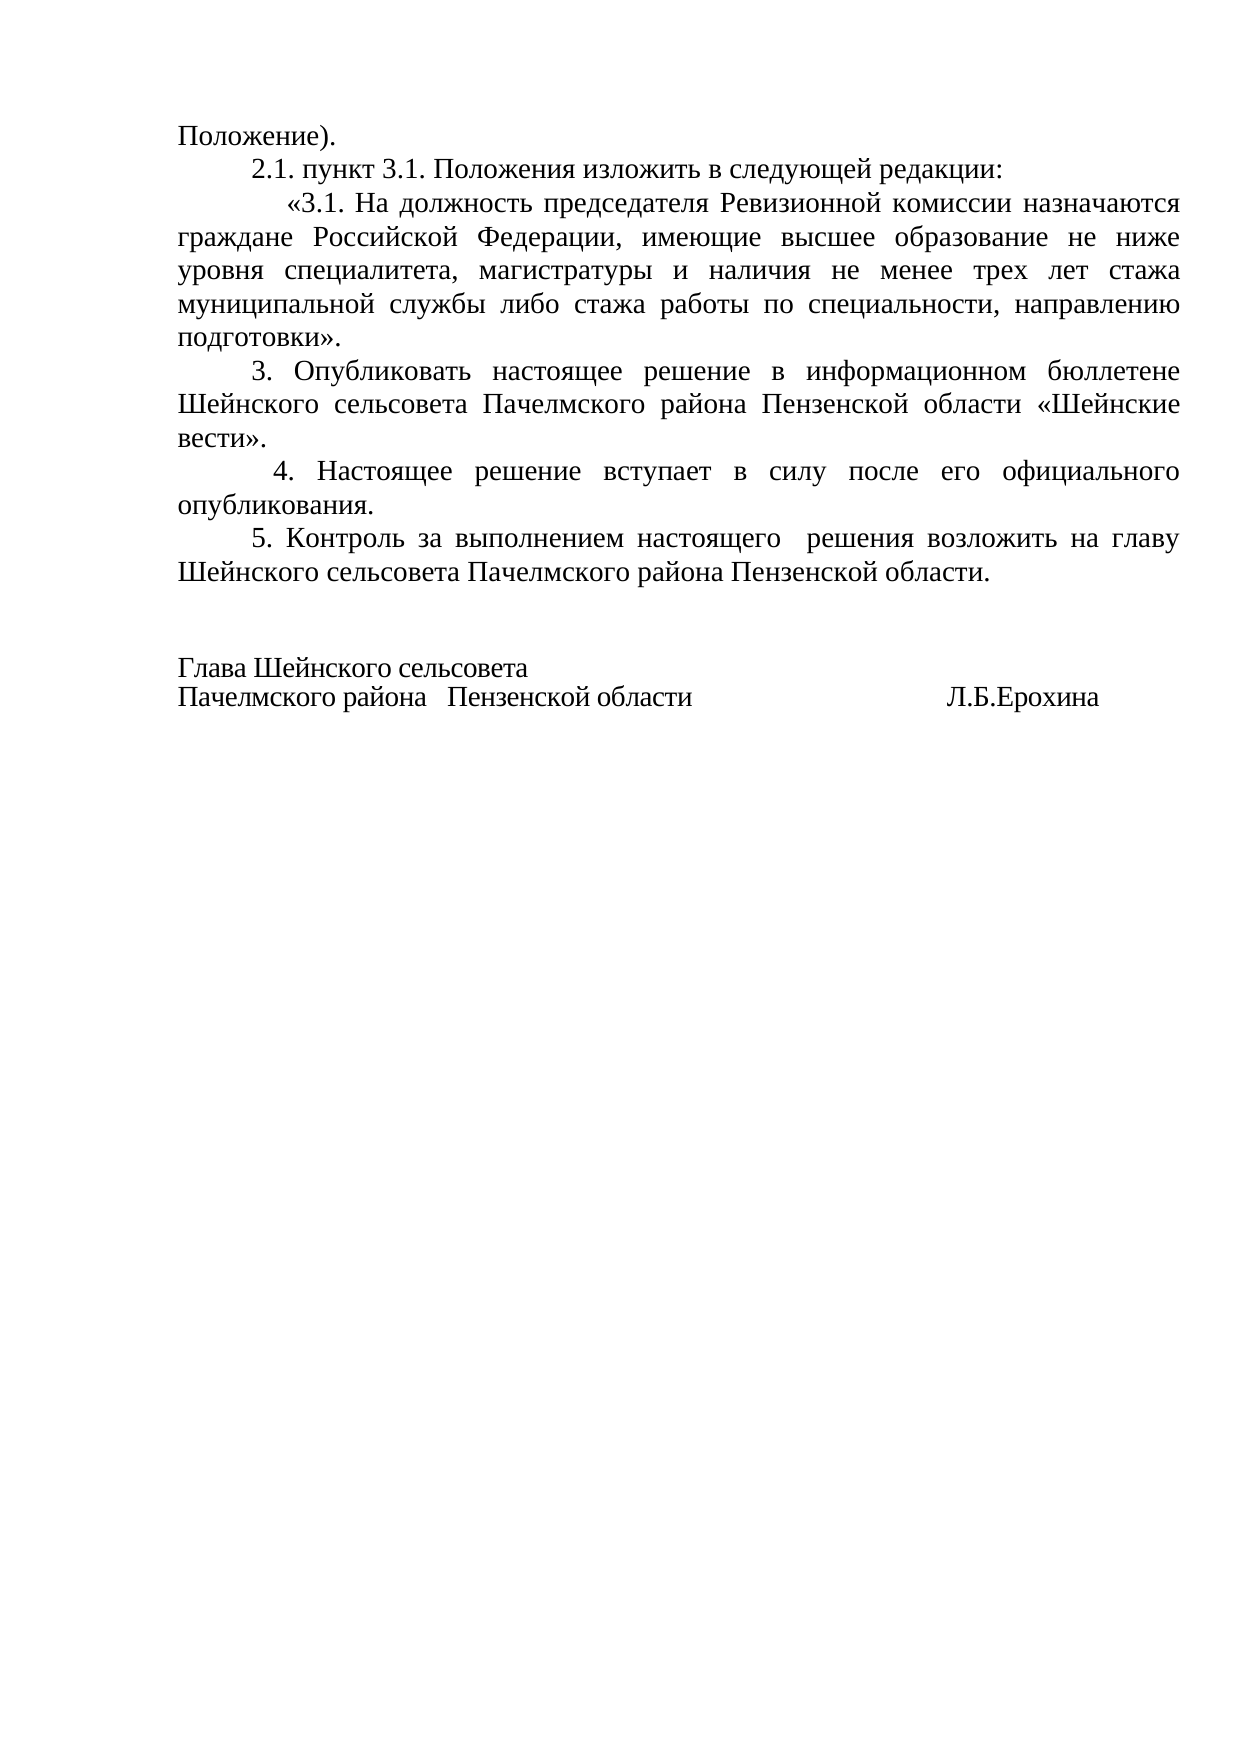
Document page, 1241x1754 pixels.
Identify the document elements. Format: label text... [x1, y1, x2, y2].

text 5. Контроль за выполнением настоящего решения возложить на главу Шейнского сельсовета Пачелмского района Пензенской области. [177, 521, 1181, 588]
text 3. Опубликовать настоящее решение в информационном бюллетене Шейнского сельсовета Пачелмского района Пензенской области «Шейнские вести». [177, 353, 1181, 453]
text 2.1. пункт 3.1. Положения изложить в следующей редакции: [177, 152, 1181, 185]
text 4. Настоящее решение вступает в силу после его официального опубликования. [177, 453, 1181, 521]
text Пачелмского района Пензенской области Л.Б.Ерохина [177, 683, 1181, 712]
text Глава Шейнского сельсовета [177, 655, 1181, 683]
text «3.1. На должность председателя Ревизионной комиссии назначаются граждане Российской Федерации, имеющие высшее образование не ниже уровня специалитета, магистратуры и наличия не менее трех лет стажа муниципальной службы либо стажа работы по специальности, направлению подготовки». [177, 185, 1181, 353]
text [177, 118, 1181, 152]
